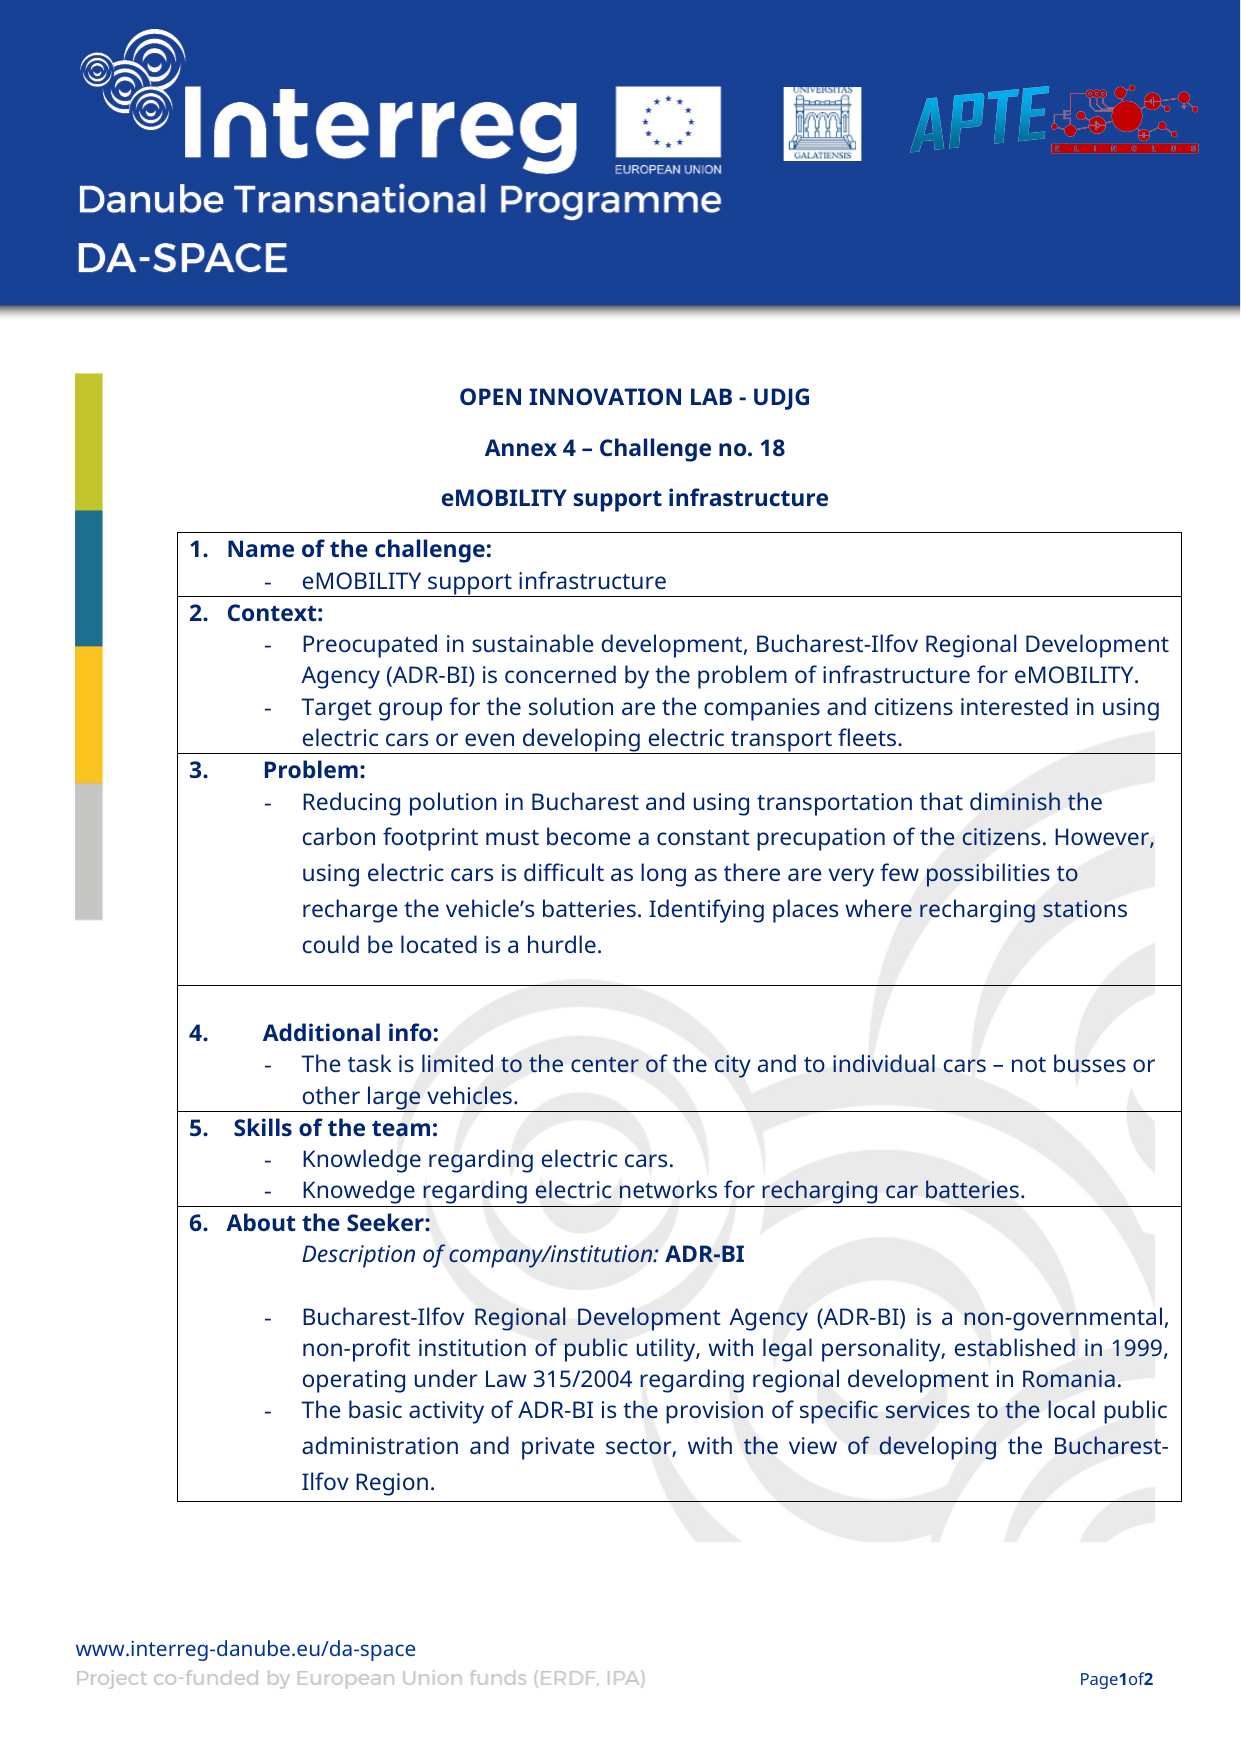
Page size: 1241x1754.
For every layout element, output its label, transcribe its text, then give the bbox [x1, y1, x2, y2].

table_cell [178, 1207, 1181, 1501]
table_cell Context: Preocupated in sustainable development, Bucharest-Ilfov Regional Development Agency (ADR-BI) is concerned by the problem of infrastructure for eMOBILITY. Target group for the solution are the companies and citizens interested in using electric cars or even developing electric transport fleets. [178, 597, 1181, 753]
table_cell Additional info: The task is limited to the center of the city and to individual cars – not busses or other large vehicles. [178, 986, 1181, 1111]
text OPEN INNOVATION LAB - UDJG [177, 381, 1093, 412]
table_cell Problem: Reducing polution in Bucharest and using transportation that diminish the carbon footprint must become a constant precupation of the citizens. However, using electric cars is difficult as long as there are very few possibilities to recharge the vehicle’s batteries. Identifying places where recharging stations could be located is a hurdle. [178, 754, 1181, 985]
picture [0, 0, 1241, 1753]
text Annex 4 – Challenge no. 18 [177, 431, 1093, 463]
table_cell Skills of the team: Knowledge regarding electric cars. Knowedge regarding electric networks for recharging car batteries. [178, 1112, 1181, 1206]
text eMOBILITY support infrastructure [177, 482, 1093, 513]
table_header Name of the challenge: eMOBILITY support infrastructure [178, 533, 1181, 596]
